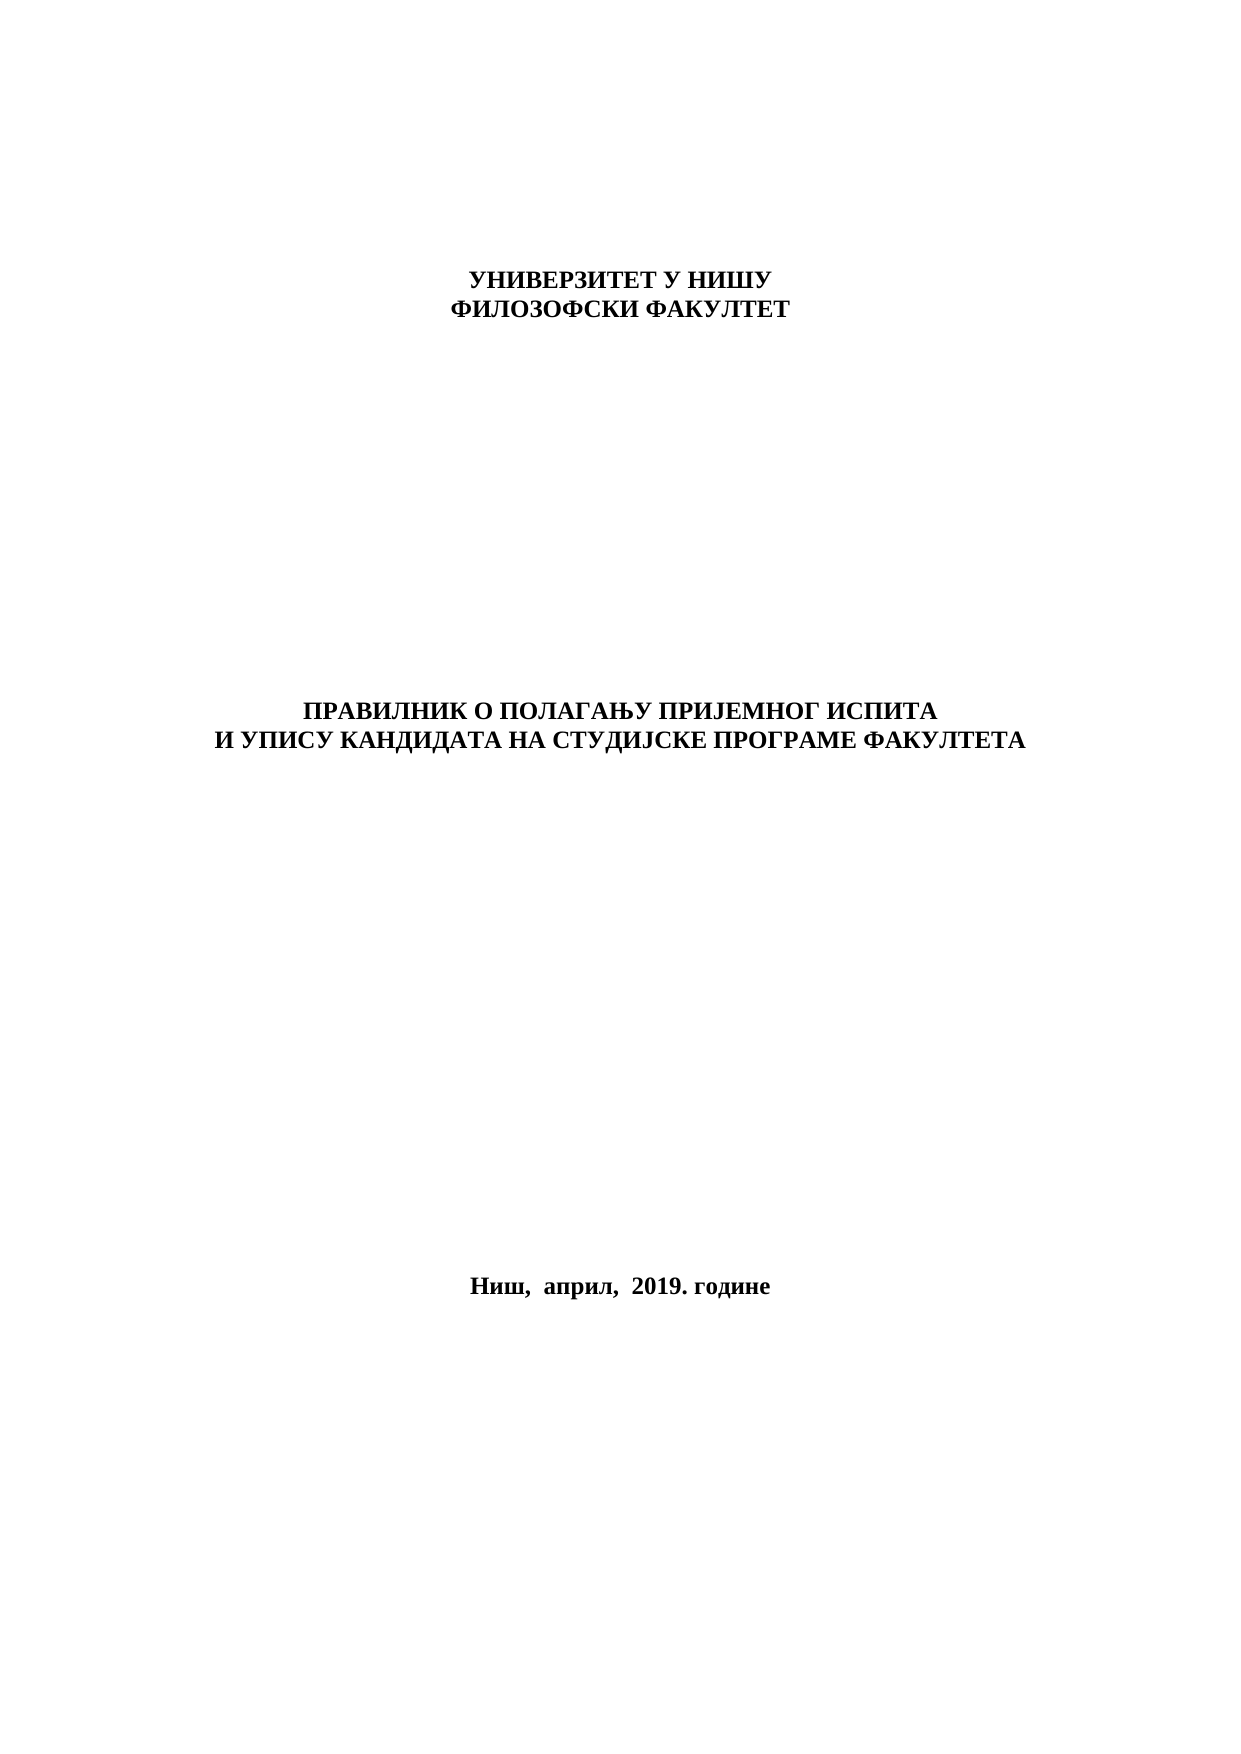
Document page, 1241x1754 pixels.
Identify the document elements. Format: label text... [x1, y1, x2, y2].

text ПРАВИЛНИК О ПОЛАГАЊУ ПРИЈЕМНОГ ИСПИТА [150, 696, 1090, 725]
text Ниш, април, 2019. године [150, 1271, 1090, 1300]
text ФИЛОЗОФСКИ ФАКУЛТЕТ [150, 294, 1090, 322]
text И УПИСУ КАНДИДАТА НА СТУДИЈСКЕ ПРОГРАМЕ ФАКУЛТЕТА [150, 725, 1090, 754]
text УНИВЕРЗИТЕТ У НИШУ [150, 265, 1090, 294]
